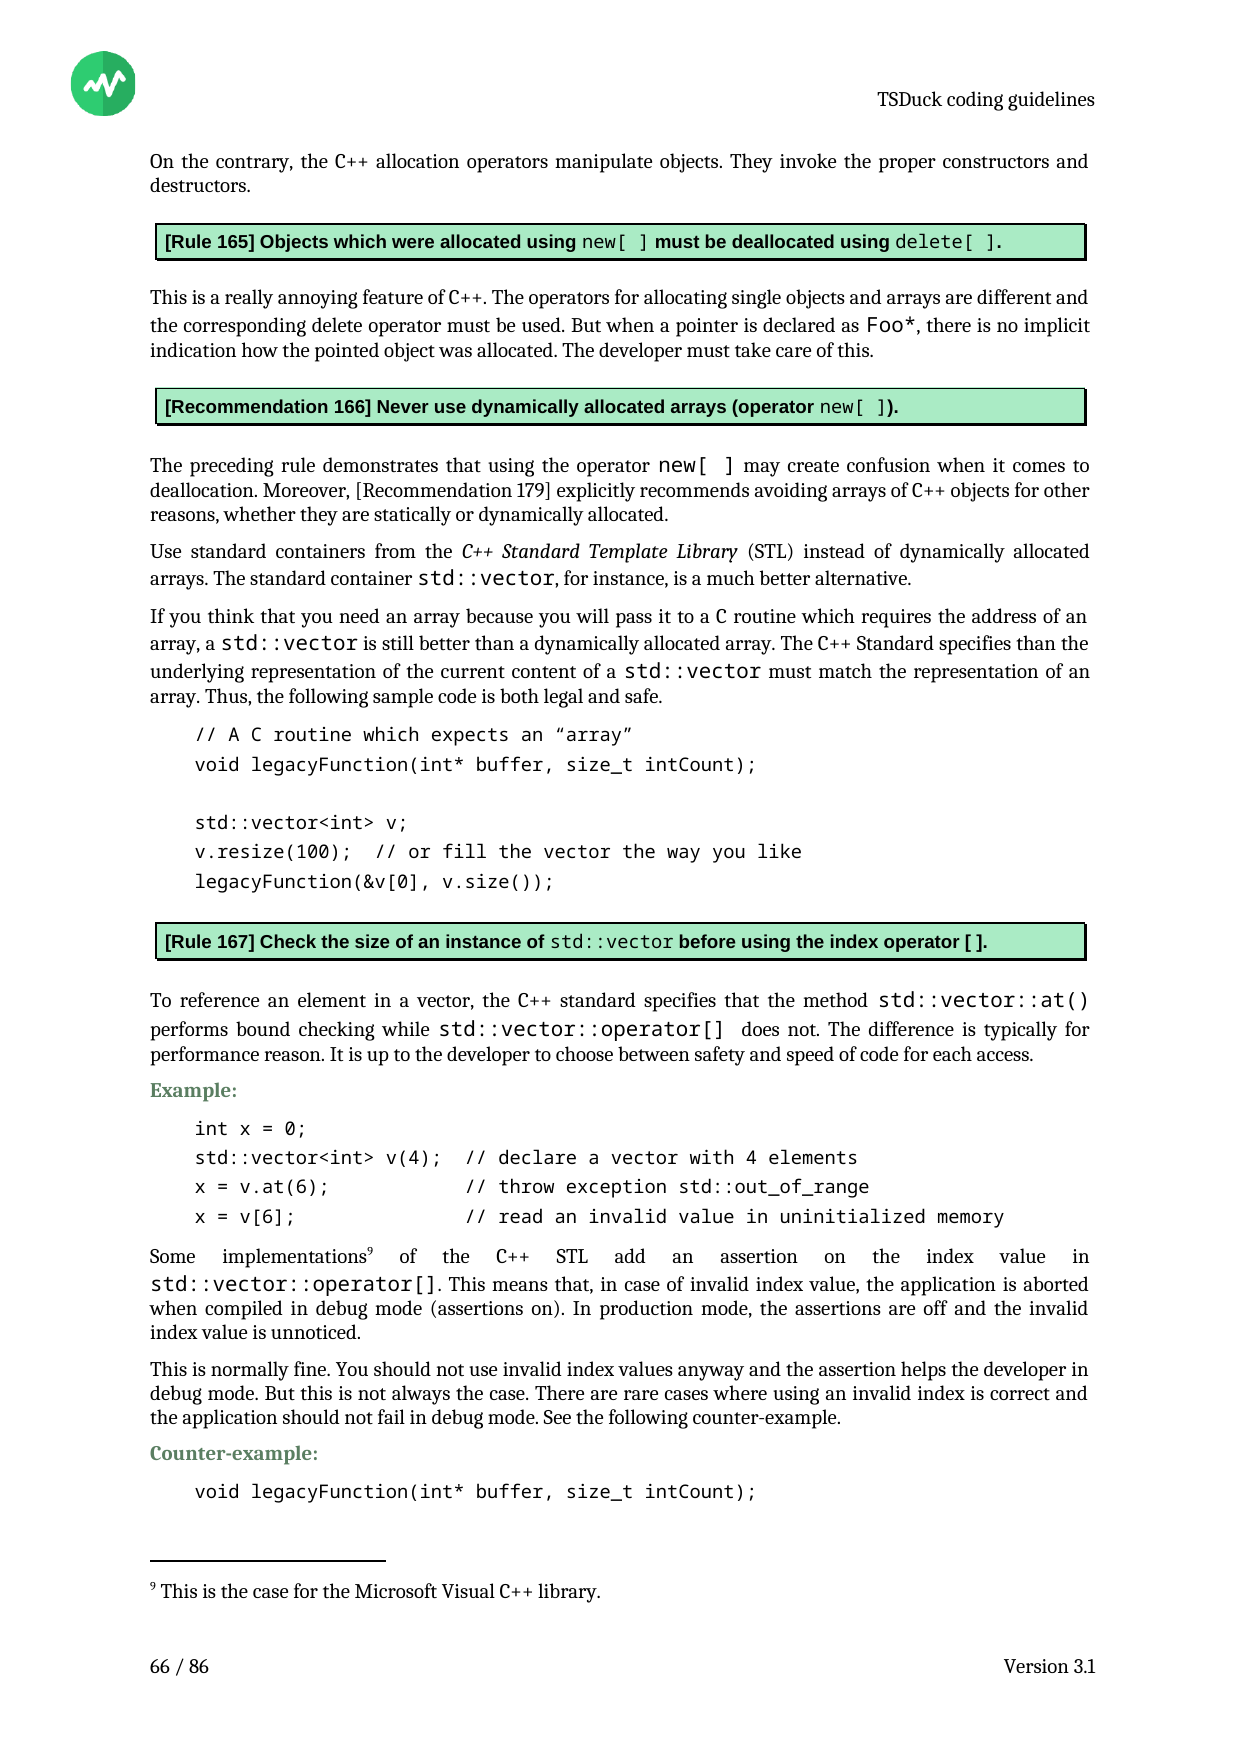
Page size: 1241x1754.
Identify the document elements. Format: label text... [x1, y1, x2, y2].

text The preceding rule demonstrates that using the operator new[ ] may create confusion when it comes to deallocation. Moreover, [Recommendation 179] explicitly recommends avoiding arrays of C++ objects for other reasons, whether they are statically or dynamically allocated. [150, 451, 1090, 527]
text int x = 0; [194, 1115, 1090, 1141]
text Counter-example: [150, 1442, 1090, 1466]
text Use standard containers from the C++ Standard Template Library (STL) instead of dynamically allocated arrays. The standard container std::vector, for instance, is a much better alternative. [150, 539, 1090, 592]
picture [70, 51, 136, 116]
text v.resize(100); // or fill the vector the way you like [194, 839, 1090, 864]
text void legacyFunction(int* buffer, size_t intCount); [194, 751, 1090, 776]
text To reference an element in a vector, the C++ standard specifies that the method std::vector::at() performs bound checking while std::vector::operator[] does not. The difference is typically for performance reason. It is up to the developer to choose between safety and speed of code for each access. [150, 985, 1090, 1066]
text std::vector<int> v(4); // declare a vector with 4 elements [194, 1144, 1090, 1170]
text Example: [150, 1079, 1090, 1103]
text If you think that you need an array because you will pass it to a C routine which requires the address of an array, a std::vector is still better than a dynamically allocated array. The C++ Standard specifies than the underlying representation of the current content of a std::vector must match the representation of an array. Thus, the following sample code is both legal and safe. [150, 604, 1090, 709]
text std::vector<int> v; [194, 809, 1090, 835]
text On the contrary, the C++ allocation operators manipulate objects. They invoke the proper constructors and destructors. [150, 150, 1090, 198]
text // A C routine which expects an “array” [194, 722, 1090, 747]
text This is a really annoying feature of C++. The operators for allocating single objects and arrays are different and the corresponding delete operator must be used. But when a pointer is declared as Foo*, there is no implicit indication how the pointed object was allocated. The developer must take care of this. [150, 286, 1090, 362]
text This is normally fine. You should not use invalid index values anyway and the assertion helps the developer in debug mode. But this is not always the case. There are rare cases where using an invalid index is correct and the application should not fail in debug mode. See the following counter-example. [150, 1357, 1090, 1429]
text x = v[6]; // read an invalid value in uninitialized memory [194, 1203, 1090, 1228]
text void legacyFunction(int* buffer, size_t intCount); [194, 1478, 1090, 1504]
text x = v.at(6); // throw exception std::out_of_range [194, 1174, 1090, 1199]
text Some implementations of the C++ STL add an assertion on the index value in std::vector::operator[]. This means that, in case of invalid index value, the application is aborted when compiled in debug mode (assertions on). In production mode, the assertions are off and the invalid index value is unnoticed. [150, 1245, 1090, 1345]
text legacyFunction(&v[0], v.size()); [194, 868, 1090, 893]
